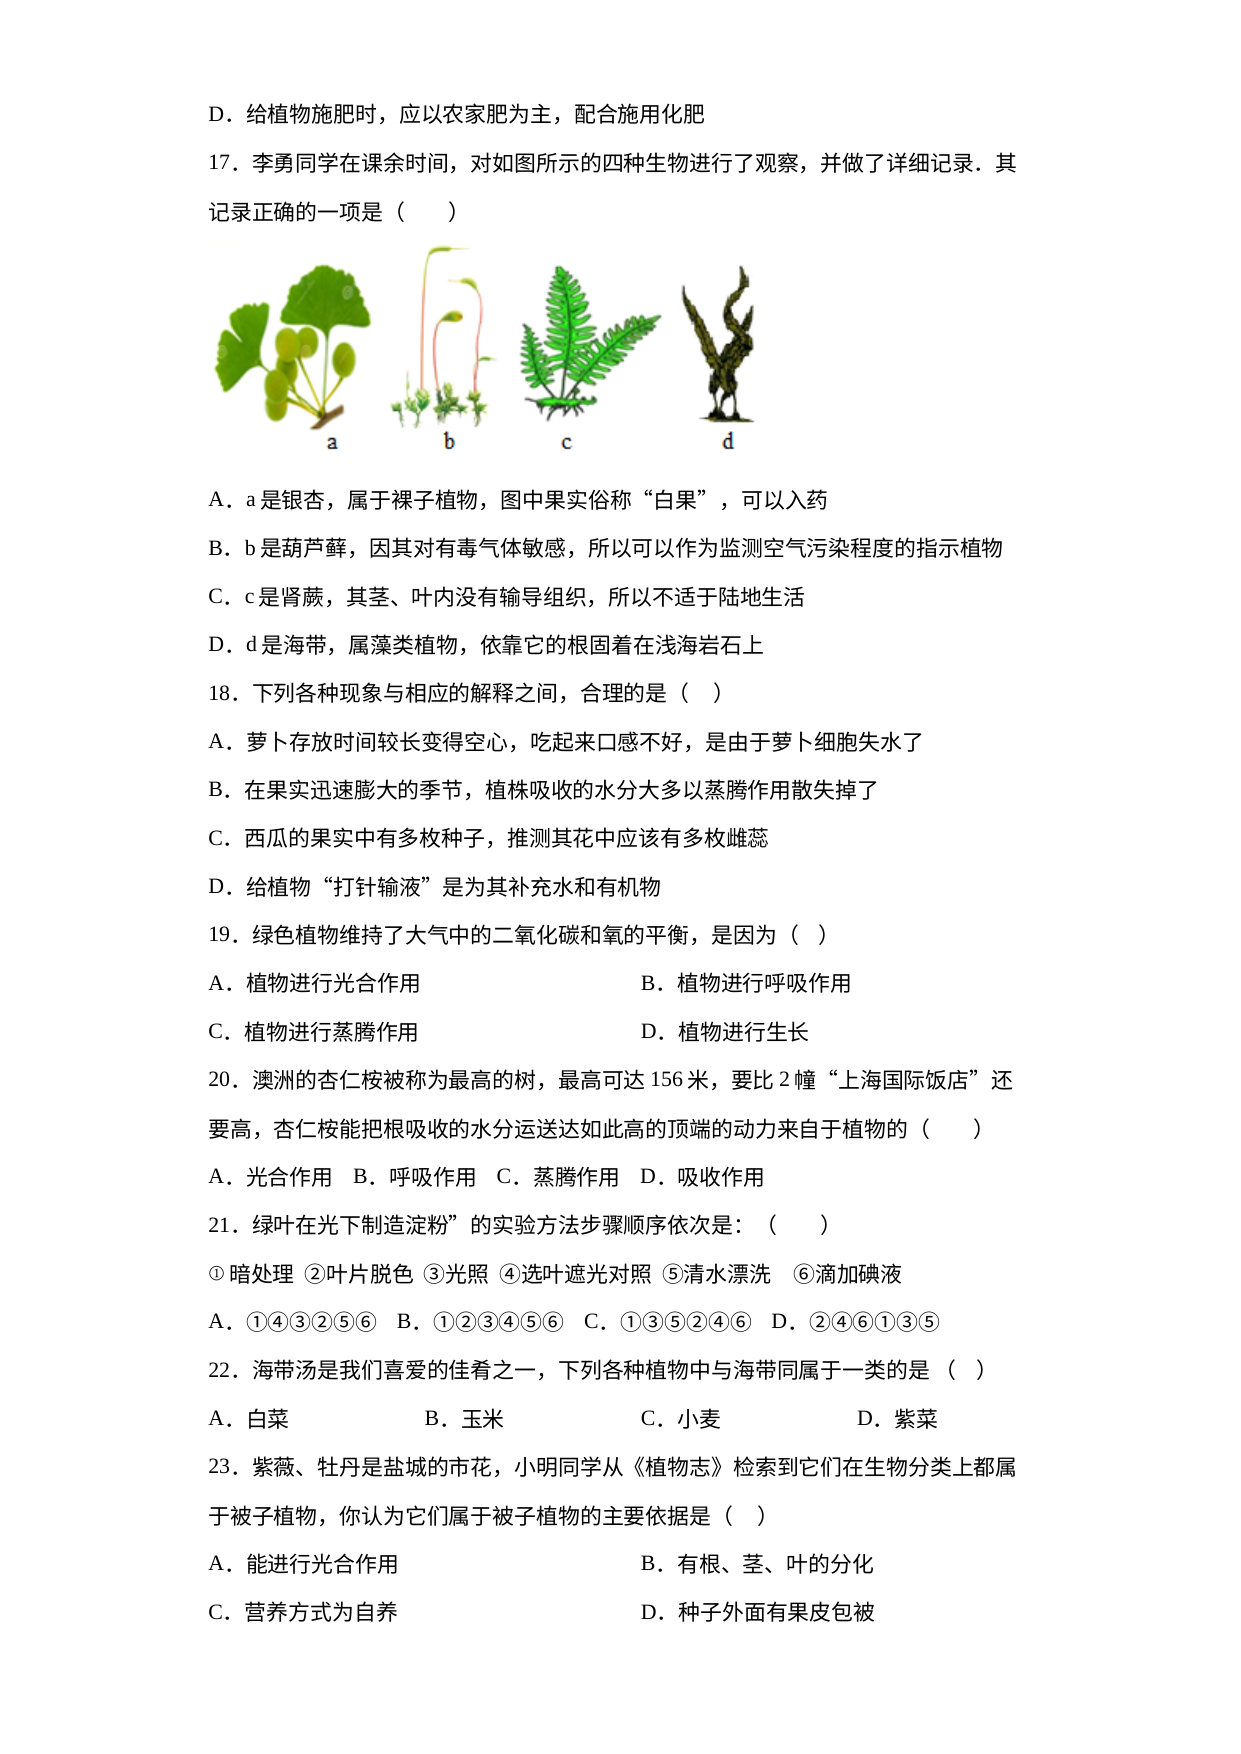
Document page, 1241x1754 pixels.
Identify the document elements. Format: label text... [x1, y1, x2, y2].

text C．植物进行蒸腾作用 D．植物进行生长 [208, 1014, 1032, 1047]
picture [208, 242, 768, 457]
text 17．李勇同学在课余时间，对如图所示的四种生物进行了观察，并做了详细记录．其记录正确的一项是（ ） [208, 145, 1032, 227]
text A．能进行光合作用 B．有根、茎、叶的分化 [208, 1547, 1032, 1579]
text 20．澳洲的杏仁桉被称为最高的树，最高可达156米，要比2幢“上海国际饭店”还要高，杏仁桉能把根吸收的水分运送达如此高的顶端的动力来自于植物的（ ） [208, 1062, 1032, 1144]
text B．b是葫芦藓，因其对有毒气体敏感，所以可以作为监测空气污染程度的指示植物 [208, 531, 1032, 563]
text A．植物进行光合作用 B．植物进行呼吸作用 [208, 966, 1032, 998]
text B．在果实迅速膨大的季节，植株吸收的水分大多以蒸腾作用散失掉了 [208, 772, 1032, 805]
text C．c是肾蕨，其茎、叶内没有输导组织，所以不适于陆地生活 [208, 579, 1032, 612]
text C．西瓜的果实中有多枚种子，推测其花中应该有多枚雌蕊 [208, 821, 1032, 853]
text 18．下列各种现象与相应的解释之间，合理的是（ ） [208, 676, 1032, 708]
text A．光合作用 B．呼吸作用 C．蒸腾作用 D．吸收作用 [208, 1159, 1032, 1192]
text D．d是海带，属藻类植物，依靠它的根固着在浅海岩石上 [208, 627, 1032, 660]
text A．白菜 B．玉米 C．小麦 D．紫菜 [208, 1401, 1032, 1434]
text ①暗处理 ②叶片脱色 ③光照 ④选叶遮光对照 ⑤清水漂洗 ⑥滴加碘液 [208, 1256, 1032, 1289]
text A．a是银杏，属于裸子植物，图中果实俗称“白果”，可以入药 [208, 482, 1032, 515]
text A．萝卜存放时间较长变得空心，吃起来口感不好，是由于萝卜细胞失水了 [208, 724, 1032, 757]
text 22．海带汤是我们喜爱的佳肴之一，下列各种植物中与海带同属于一类的是 （ ） [208, 1353, 1032, 1385]
text D．给植物“打针输液”是为其补充水和有机物 [208, 869, 1032, 902]
text 19．绿色植物维持了大气中的二氧化碳和氧的平衡，是因为（ ） [208, 917, 1032, 950]
text D．给植物施肥时，应以农家肥为主，配合施用化肥 [208, 97, 1032, 129]
text 21．绿叶在光下制造淀粉”的实验方法步骤顺序依次是：（ ） [208, 1208, 1032, 1240]
text C．营养方式为自养 D．种子外面有果皮包被 [208, 1595, 1032, 1627]
text A．①④③②⑤⑥ B．①②③④⑤⑥ C．①③⑤②④⑥ D．②④⑥①③⑤ [208, 1304, 1032, 1337]
text 23．紫薇、牡丹是盐城的市花，小明同学从《植物志》检索到它们在生物分类上都属于被子植物，你认为它们属于被子植物的主要依据是（ ） [208, 1449, 1032, 1531]
